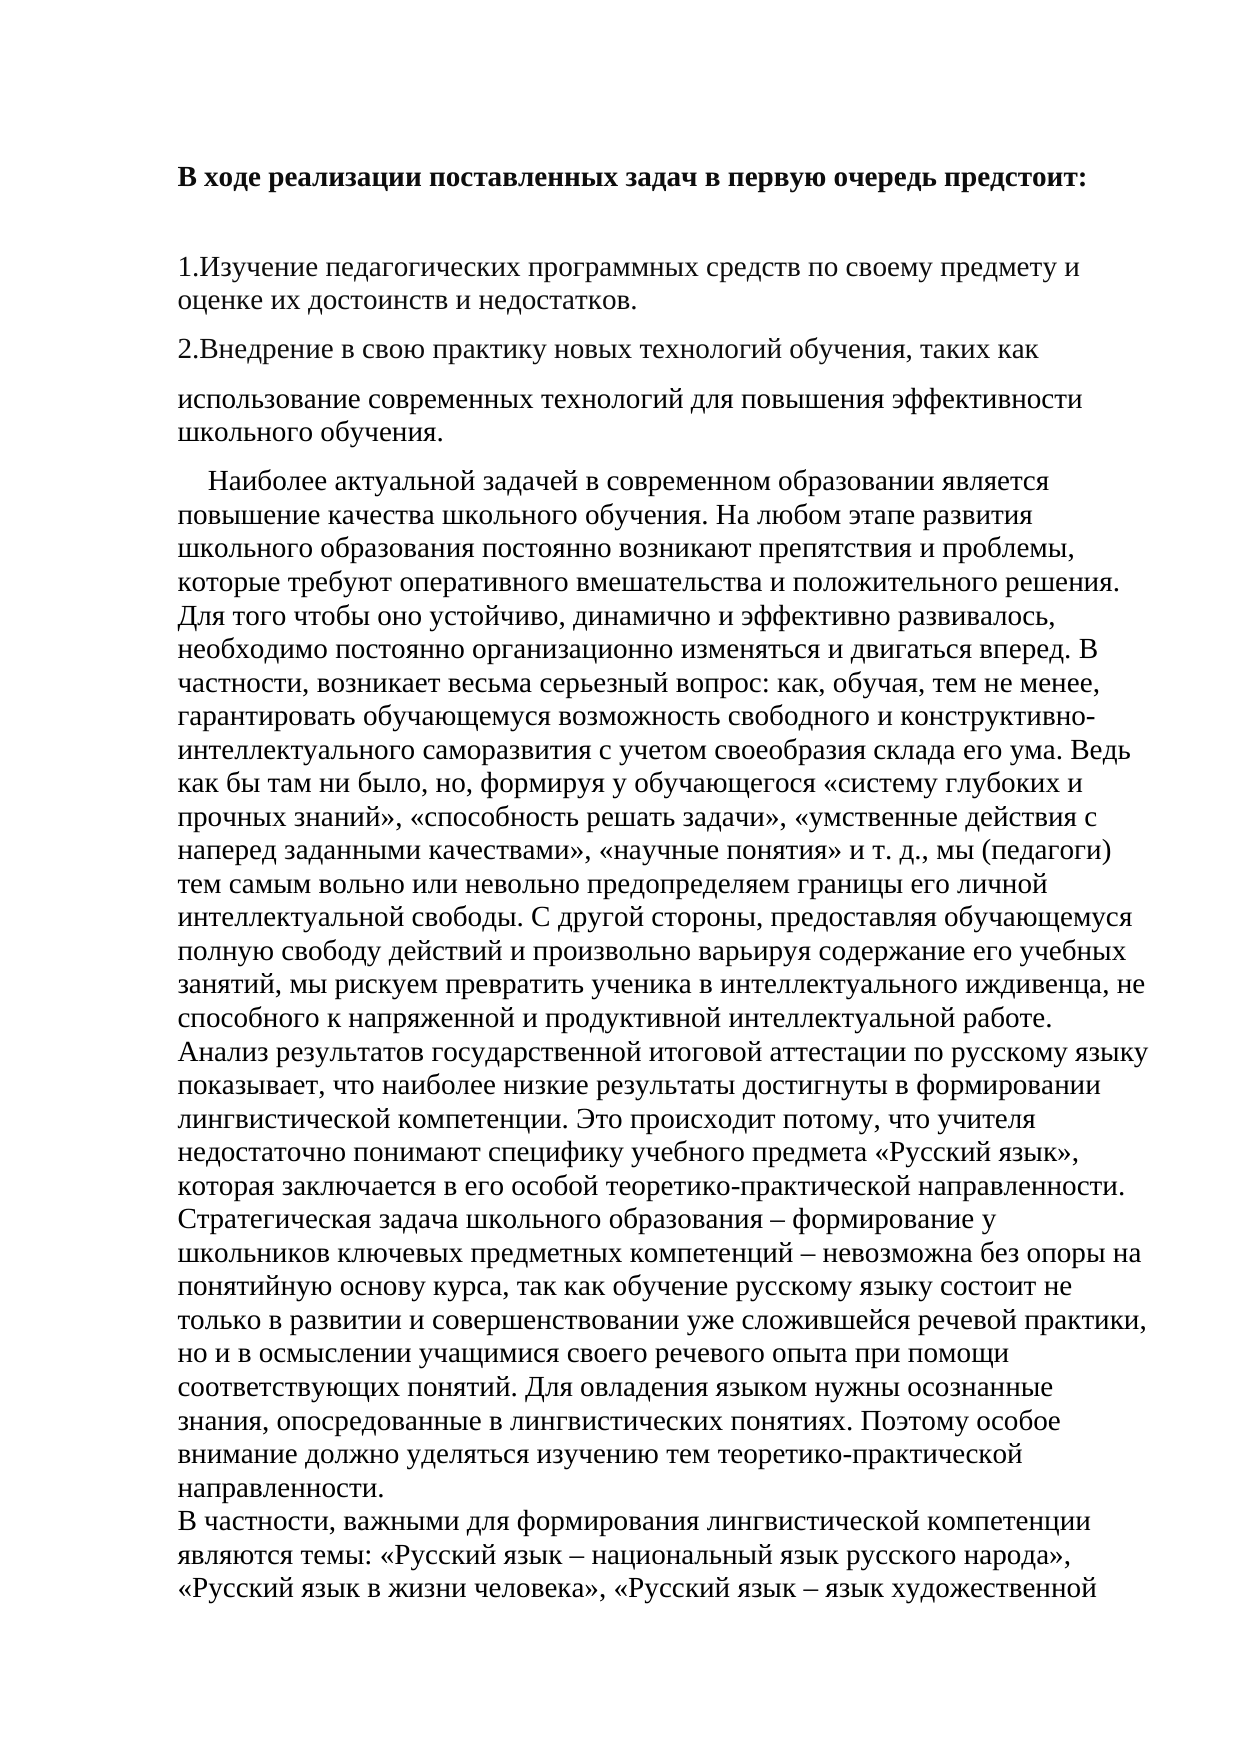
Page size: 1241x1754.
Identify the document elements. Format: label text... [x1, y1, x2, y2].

text 1.Изучение педагогических программных средств по своему предмету и оценке их достоинств и недостатков. [177, 249, 1152, 316]
text В ходе реализации поставленных задач в первую очередь предстоит: [177, 159, 1152, 192]
text использование современных технологий для повышения эффективности школьного обучения. [177, 381, 1152, 448]
text Наиболее актуальной задачей в современном образовании является повышение качества школьного обучения. На любом этапе развития школьного образования постоянно возникают препятствия и проблемы, которые требуют оперативного вмешательства и положительного решения. Для того чтобы оно устойчиво, динамично и эффективно развивалось, необходимо постоянно организационно изменяться и двигаться вперед. В частности, возникает весьма серьезный вопрос: как, обучая, тем не менее, гарантировать обучающемуся возможность свободного и конструктивно-интеллектуального саморазвития с учетом своеобразия склада его ума. Ведь как бы там ни было, но, формируя у обучающегося «систему глубоких и прочных знаний», «способность решать задачи», «умственные действия с наперед заданными качествами», «научные понятия» и т. д., мы (педагоги) тем самым вольно или невольно предопределяем границы его личной интеллектуальной свободы. С другой стороны, предоставляя обучающемуся полную свободу действий и произвольно варьируя содержание его учебных занятий, мы рискуем превратить ученика в интеллектуального иждивенца, не способного к напряженной и продуктивной интеллектуальной работе. [177, 463, 1152, 1034]
text Анализ результатов государственной итоговой аттестации по русскому языку показывает, что наиболее низкие результаты достигнуты в формировании лингвистической компетенции. Это происходит потому, что учителя недостаточно понимают специфику учебного предмета «Русский язык», которая заключается в его особой теоретико-практической направленности. Стратегическая задача школьного образования – формирование у школьников ключевых предметных компетенций – невозможна без опоры на понятийную основу курса, так как обучение русскому языку состоит не только в развитии и совершенствовании уже сложившейся речевой практики, но и в осмыслении учащимися своего речевого опыта при помощи соответствующих понятий. Для овладения языком нужны осознанные знания, опосредованные в лингвистических понятиях. Поэтому особое внимание должно уделяться изучению тем теоретико-практической направленности. [177, 1034, 1152, 1503]
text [177, 1503, 1152, 1604]
text 2.Внедрение в свою практику новых технологий обучения, таких как [177, 332, 1152, 365]
